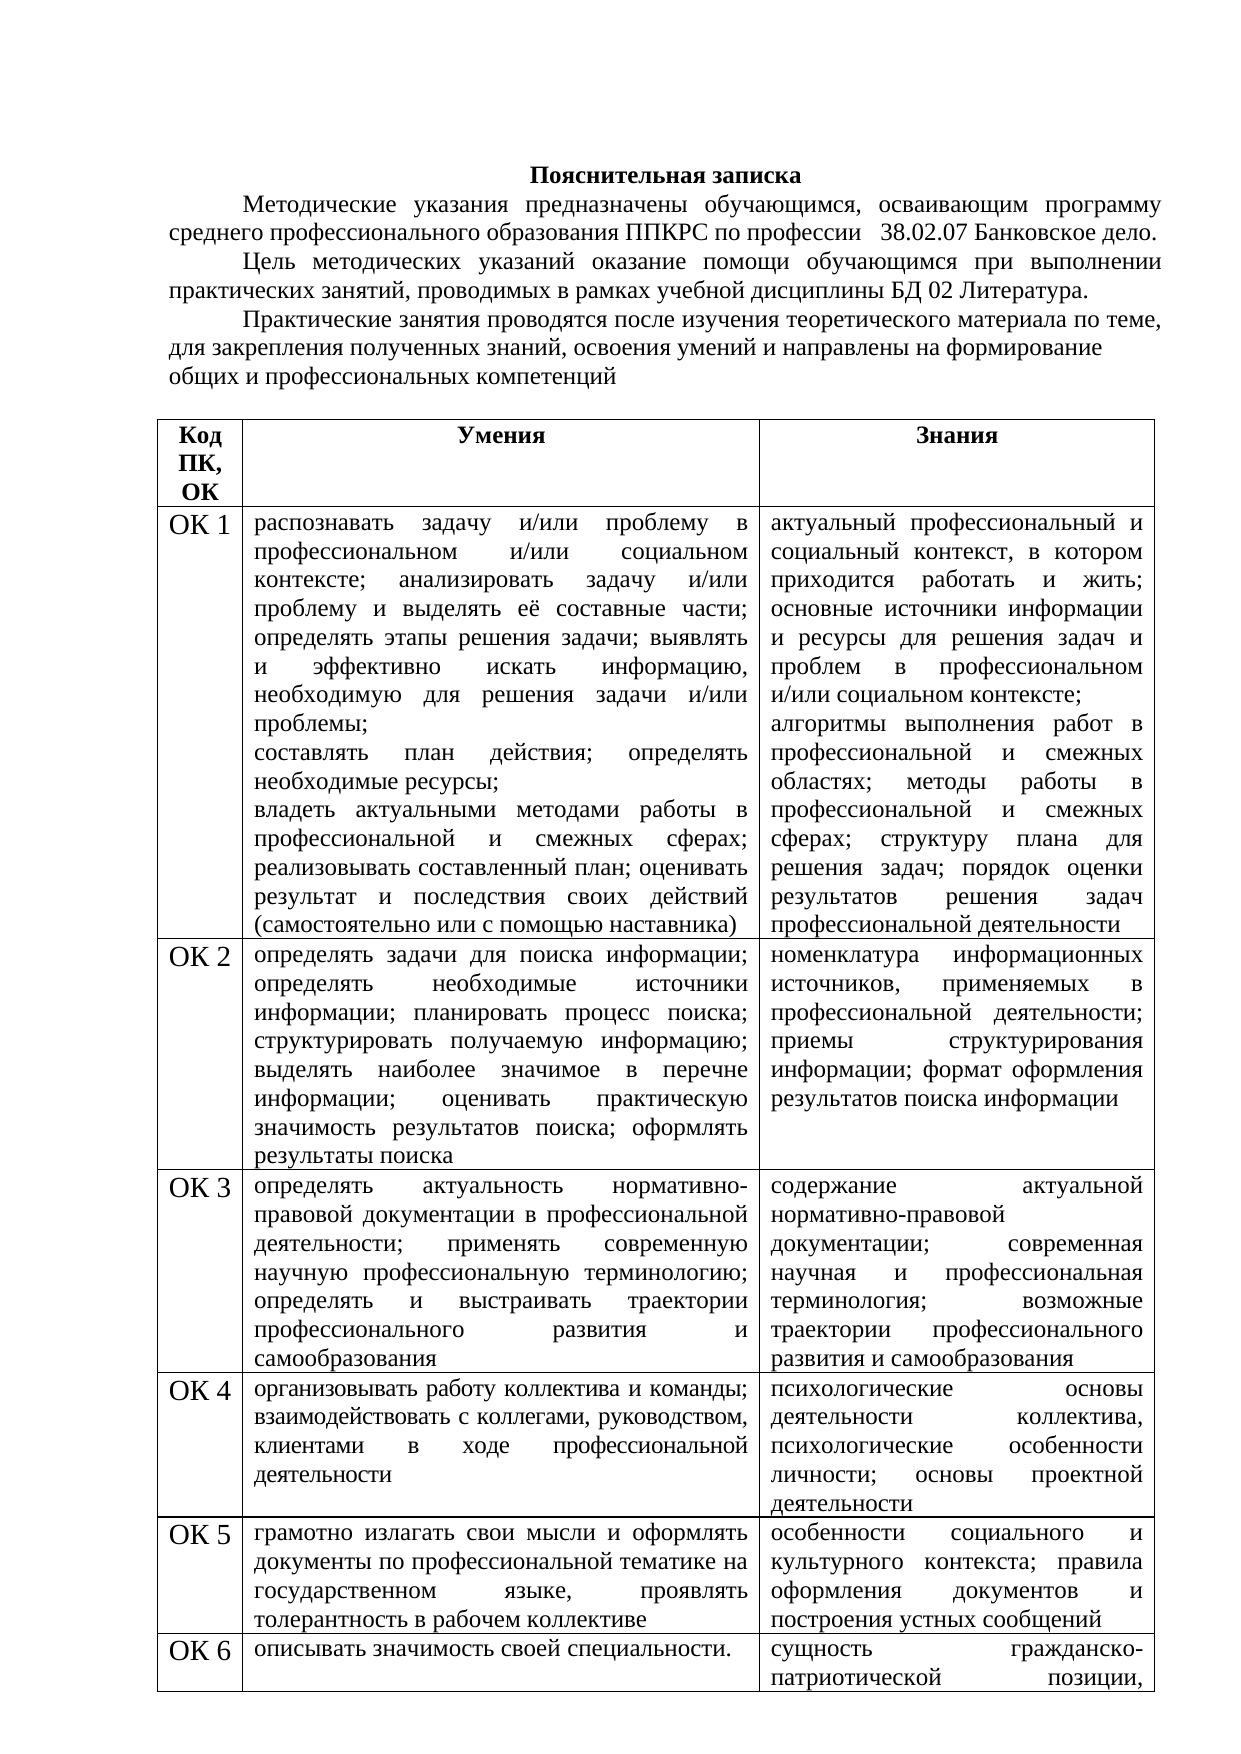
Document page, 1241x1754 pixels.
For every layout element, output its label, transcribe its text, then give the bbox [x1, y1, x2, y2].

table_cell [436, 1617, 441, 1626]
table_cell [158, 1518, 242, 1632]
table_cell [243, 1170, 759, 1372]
text общих и профессиональных компетенций [169, 361, 1162, 390]
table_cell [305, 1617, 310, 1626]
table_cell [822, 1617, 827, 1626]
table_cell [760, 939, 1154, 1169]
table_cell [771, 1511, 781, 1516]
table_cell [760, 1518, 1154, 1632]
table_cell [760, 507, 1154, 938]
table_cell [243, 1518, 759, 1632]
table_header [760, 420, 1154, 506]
text Практические занятия проводятся после изучения теоретического материала по теме, для закрепления полученных знаний, освоения умений и направлены на формирование [169, 304, 1162, 361]
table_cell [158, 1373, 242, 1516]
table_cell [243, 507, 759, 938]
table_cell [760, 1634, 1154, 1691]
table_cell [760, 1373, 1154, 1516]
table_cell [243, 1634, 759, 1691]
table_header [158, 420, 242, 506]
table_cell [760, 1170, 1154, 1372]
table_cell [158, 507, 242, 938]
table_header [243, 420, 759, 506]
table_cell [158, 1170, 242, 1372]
text Цель методических указаний оказание помощи обучающимся при выполнении практических занятий, проводимых в рамках учебной дисциплины БД 02 Литература. [169, 246, 1162, 304]
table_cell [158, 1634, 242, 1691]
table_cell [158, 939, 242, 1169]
text Пояснительная записка [169, 160, 1162, 189]
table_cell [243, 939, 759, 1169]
text Методические указания предназначены обучающимся, осваивающим программу среднего профессионального образования ППКРС по профессии 38.02.07 Банковское дело. [169, 189, 1162, 246]
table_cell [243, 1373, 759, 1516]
